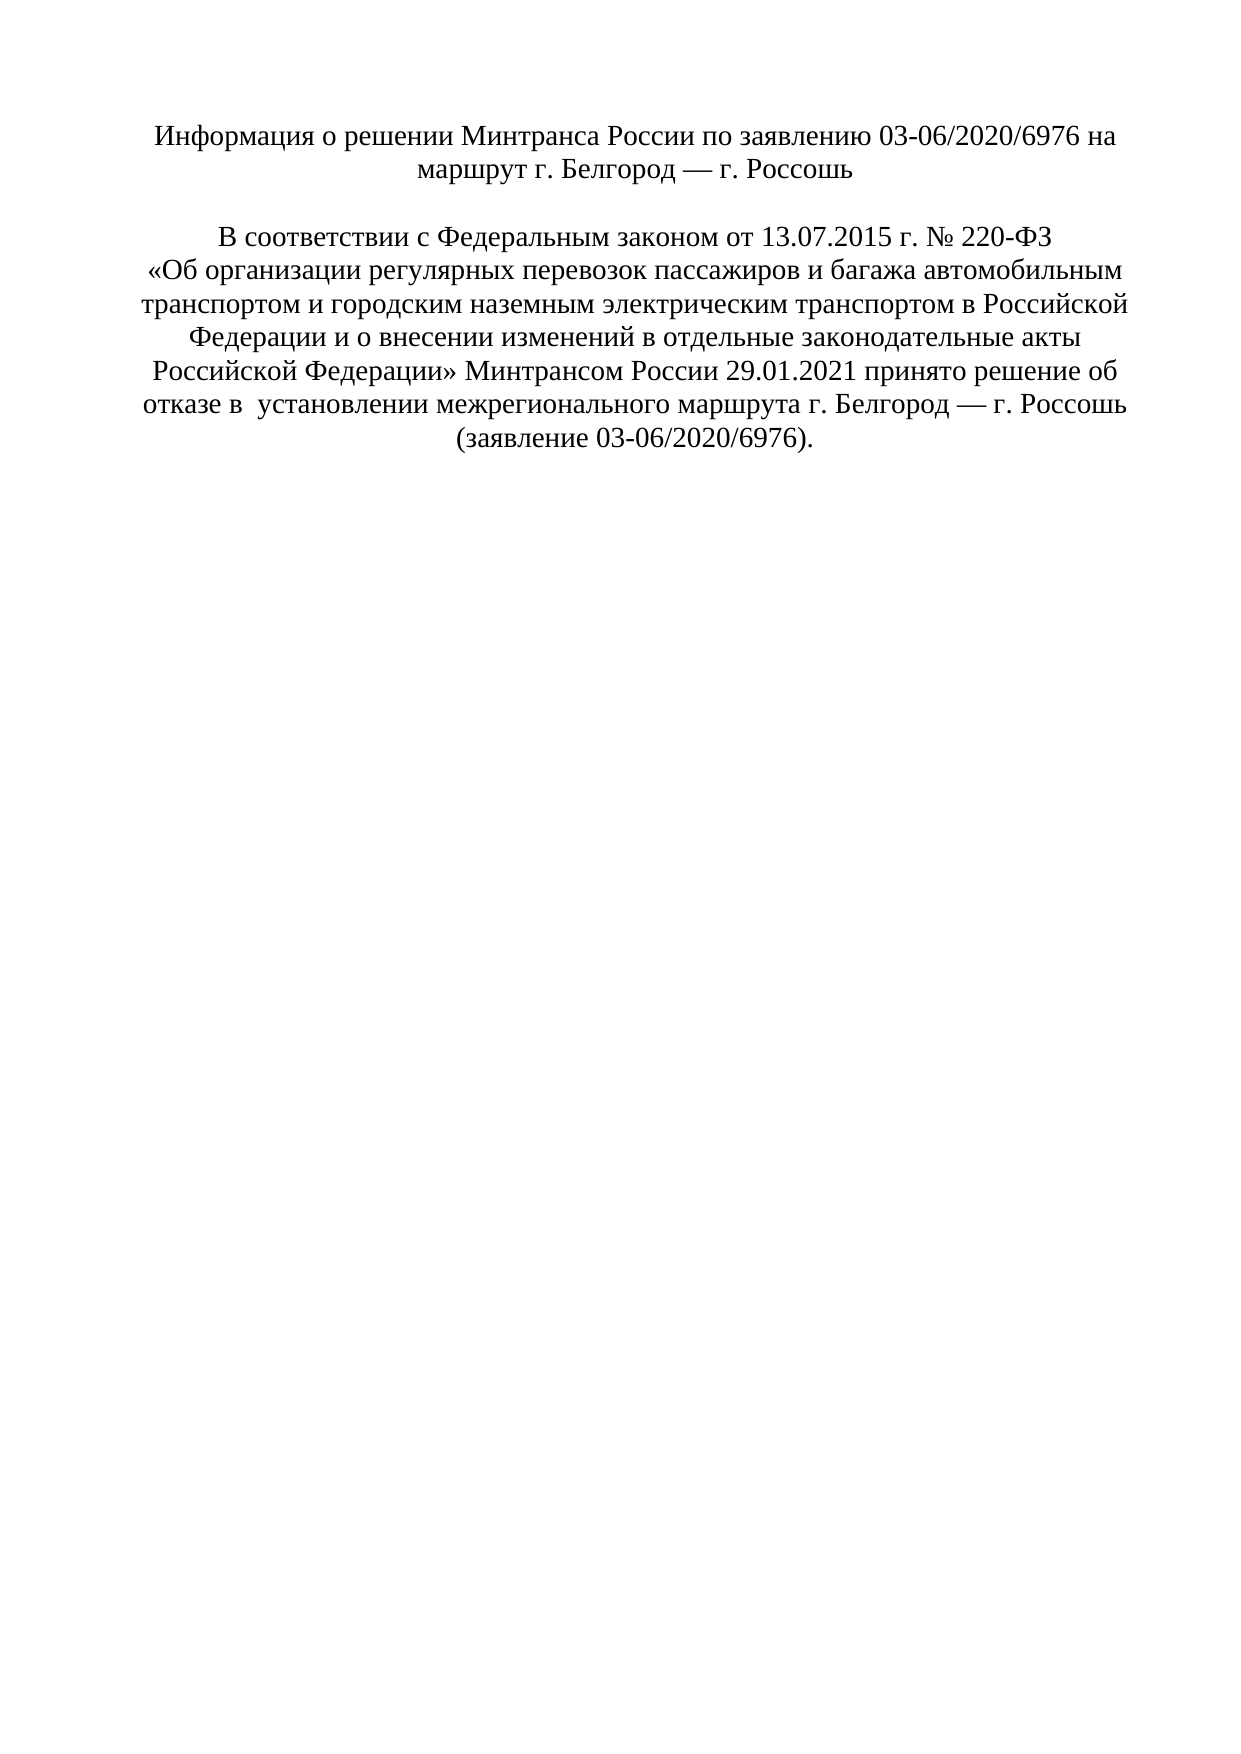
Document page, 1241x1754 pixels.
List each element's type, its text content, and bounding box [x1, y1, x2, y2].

text В соответствии с Федеральным законом от 13.07.2015 г. № 220-ФЗ «Об организации регулярных перевозок пассажиров и багажа автомобильным транспортом и городским наземным электрическим транспортом в Российской Федерации и о внесении изменений в отдельные законодательные акты Российской Федерации» Минтрансом России 29.01.2021 принято решение об отказе в установлении межрегионального маршрута г. Белгород — г. Россошь (заявление 03-06/2020/6976). [118, 219, 1152, 453]
text Информация о решении Минтранса России по заявлению 03-06/2020/6976 на маршрут г. Белгород — г. Россошь [118, 118, 1152, 185]
